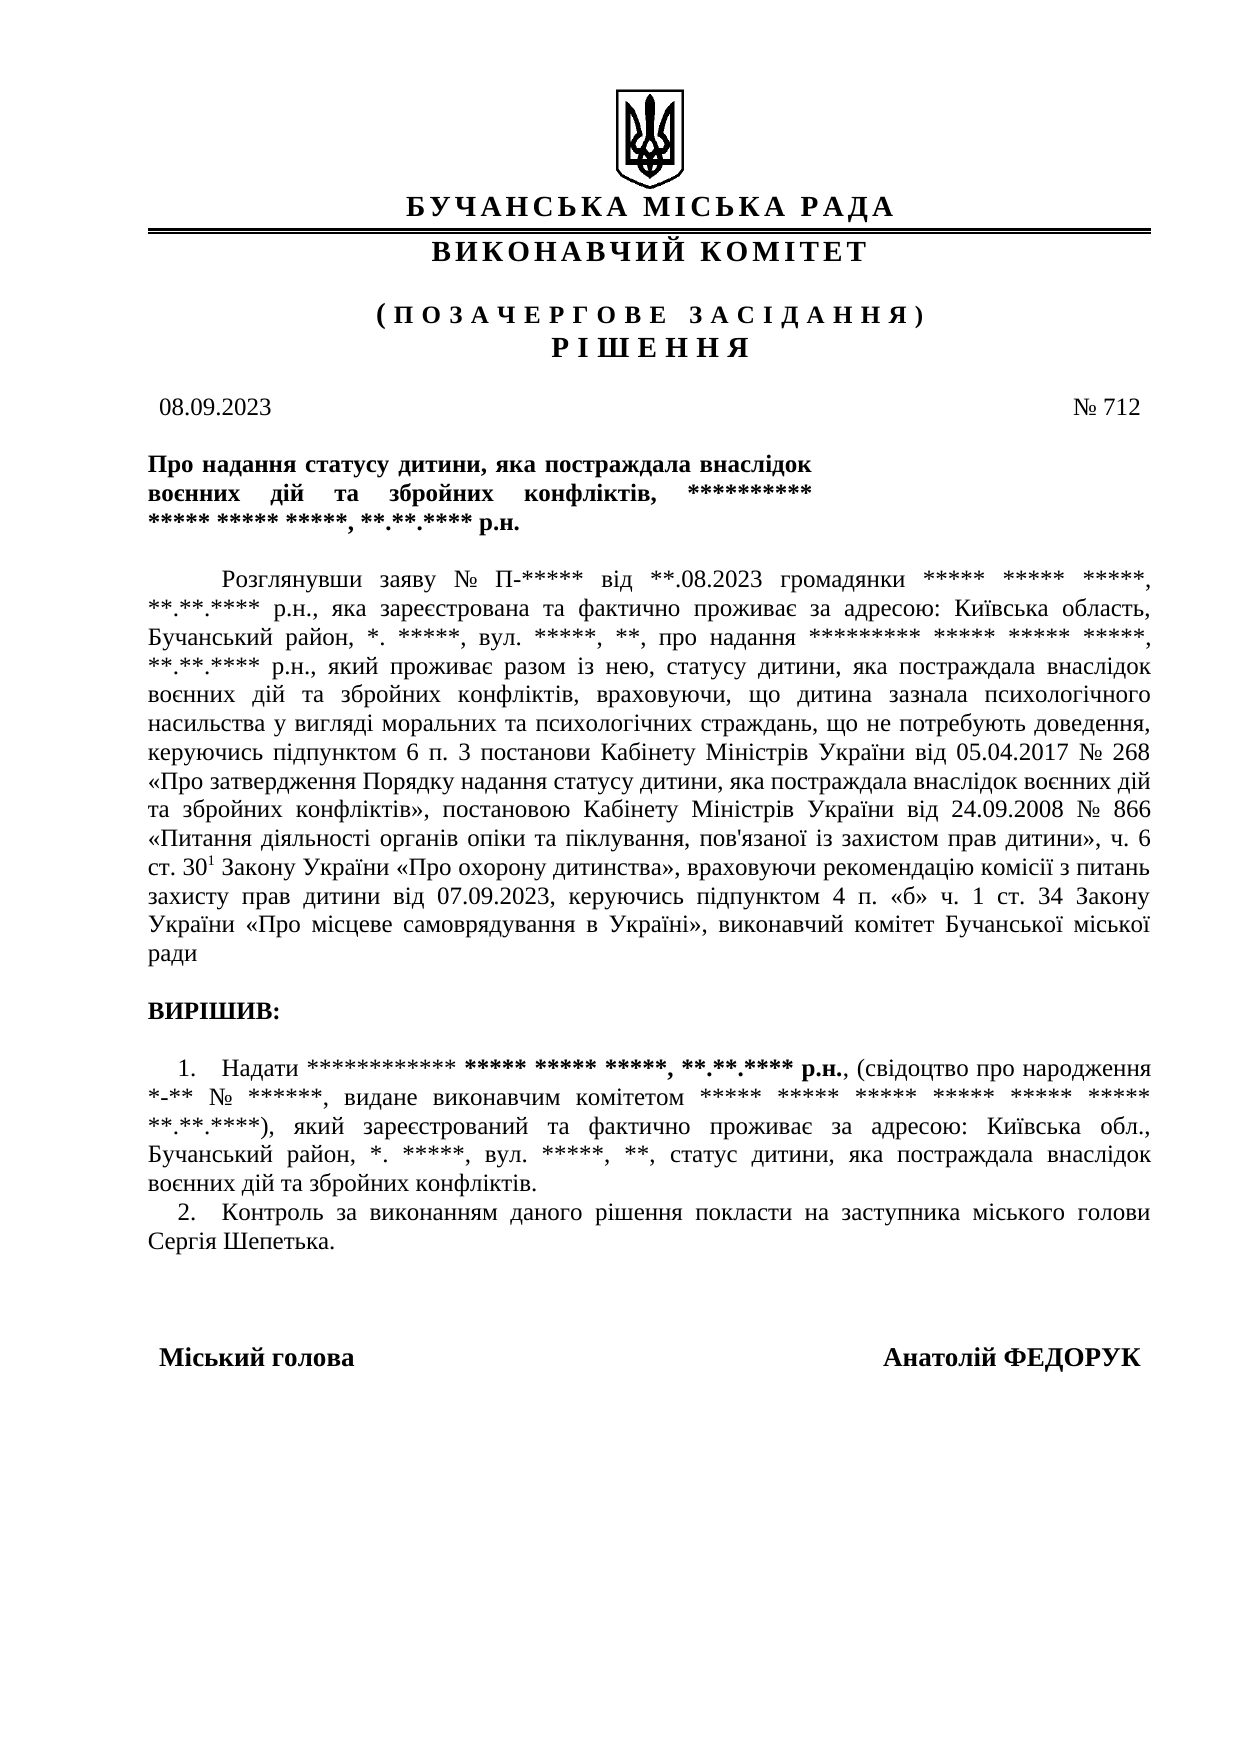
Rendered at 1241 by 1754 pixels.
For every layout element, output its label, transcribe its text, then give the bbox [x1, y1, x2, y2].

table_header Анатолій ФЕДОРУК [649, 1341, 1152, 1372]
list Надати ************ ***** ***** *****, **.**.**** р.н., (свідоцтво про народження *-** № ******, видане виконавчим комітетом ***** ***** ***** ***** ***** ***** **.**.****), який зареєстрований та фактично проживає за адресою: Київська обл., Бучанський район, *. *****, вул. *****, **, статус дитини, яка постраждала внаслідок воєнних дій та збройних конфліктів. [148, 1053, 1152, 1197]
list Контроль за виконанням даного рішення покласти на заступника міського голови Сергія Шепетька. [148, 1197, 1152, 1254]
table_header 08.09.2023 [148, 392, 651, 421]
picture [614, 88, 685, 189]
text Розглянувши заяву № П-***** від **.08.2023 громадянки ***** ***** *****, **.**.**** р.н., яка зареєстрована та фактично проживає за адресою: Київська область, Бучанський район, *. *****, вул. *****, **, про надання ********* ***** ***** *****, **.**.**** р.н., який проживає разом із нею, статусу дитини, яка постраждала внаслідок воєнних дій та збройних конфліктів, враховуючи, що дитина зазнала психологічного насильства у вигляді моральних та психологічних страждань, що не потребують доведення, керуючись підпунктом 6 п. 3 постанови Кабінету Міністрів України від 05.04.2017 № 268 «Про затвердження Порядку надання статусу дитини, яка постраждала внаслідок воєнних дій та збройних конфліктів», постановою Кабінету Міністрів України від 24.09.2008 № 866 «Питання діяльності органів опіки та піклування, пов'язаної із захистом прав дитини», ч. 6 ст. 301 Закону України «Про охорону дитинства», враховуючи рекомендацію комісії з питань захисту прав дитини від 07.09.2023, керуючись підпунктом 4 п. «б» ч. 1 ст. 34 Закону України «Про місцеве самоврядування в Україні», виконавчий комітет Бучанської міської ради [148, 564, 1152, 967]
table_header Міський голова [148, 1341, 649, 1372]
table_header ВИКОНАВЧИЙ КОМІТЕТ [148, 234, 1151, 296]
text БУЧАНСЬКА МІСЬКА РАДА [148, 189, 1152, 223]
text (ПОЗАЧЕРГОВЕ ЗАСІДАННЯ) [148, 296, 1152, 330]
text РІШЕННЯ [148, 330, 1152, 363]
table_header № 712 [651, 392, 1152, 421]
text Про надання статусу дитини, яка постраждала внаслідок воєнних дій та збройних конфліктів, ********** ***** ***** *****, **.**.**** р.н. [148, 449, 812, 536]
text ВИРІШИВ: [148, 996, 1152, 1024]
